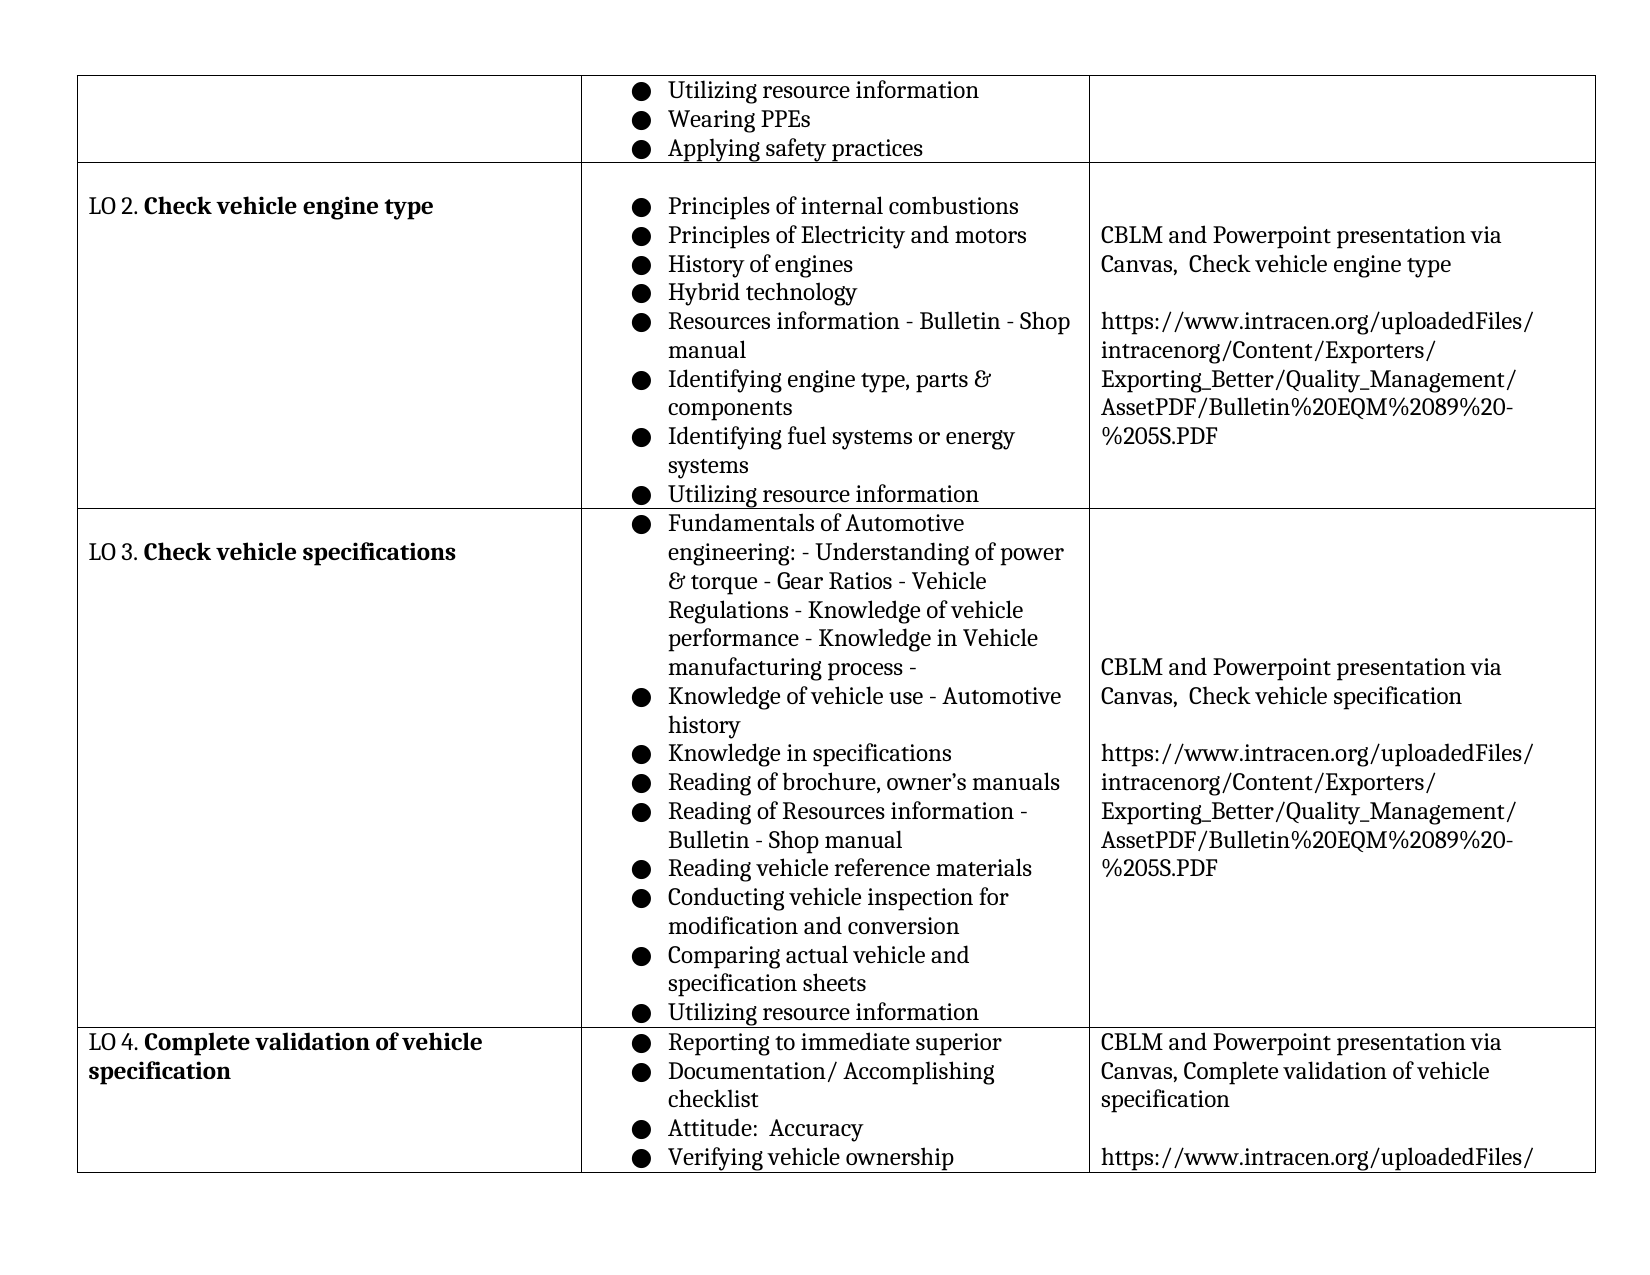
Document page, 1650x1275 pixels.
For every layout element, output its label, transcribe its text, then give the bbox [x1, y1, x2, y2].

table_cell Fundamentals of Automotive engineering: - Understanding of power & torque - Gear Ratios - Vehicle Regulations - Knowledge of vehicle performance - Knowledge in Vehicle manufacturing process - Knowledge of vehicle use - Automotive history Knowledge in specifications Reading of brochure, owner’s manuals Reading of Resources information - Bulletin - Shop manual Reading vehicle reference materials Conducting vehicle inspection for modification and conversion Comparing actual vehicle and specification sheets Utilizing resource information [582, 509, 1089, 1027]
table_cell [78, 1028, 581, 1172]
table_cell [1090, 76, 1595, 162]
table_cell Principles of internal combustions Principles of Electricity and motors History of engines Hybrid technology Resources information - Bulletin - Shop manual Identifying engine type, parts & components Identifying fuel systems or energy systems Utilizing resource information [582, 163, 1089, 508]
table_cell CBLM and Powerpoint presentation via Canvas, Check vehicle specification https://www.intracen.org/uploadedFiles/intracenorg/Content/Exporters/Exporting_Better/Quality_Management/AssetPDF/Bulletin%20EQM%2089%20-%205S.PDF [1090, 509, 1595, 1027]
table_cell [582, 1028, 1089, 1172]
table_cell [78, 76, 581, 162]
table_cell LO 2. Check vehicle engine type [78, 163, 581, 508]
table_cell CBLM and Powerpoint presentation via Canvas, Check vehicle engine type https://www.intracen.org/uploadedFiles/intracenorg/Content/Exporters/Exporting_Better/Quality_Management/AssetPDF/Bulletin%20EQM%2089%20-%205S.PDF [1090, 163, 1595, 508]
table_cell LO 3. Check vehicle specifications [78, 509, 581, 1027]
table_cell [1090, 1028, 1595, 1172]
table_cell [582, 76, 1089, 162]
